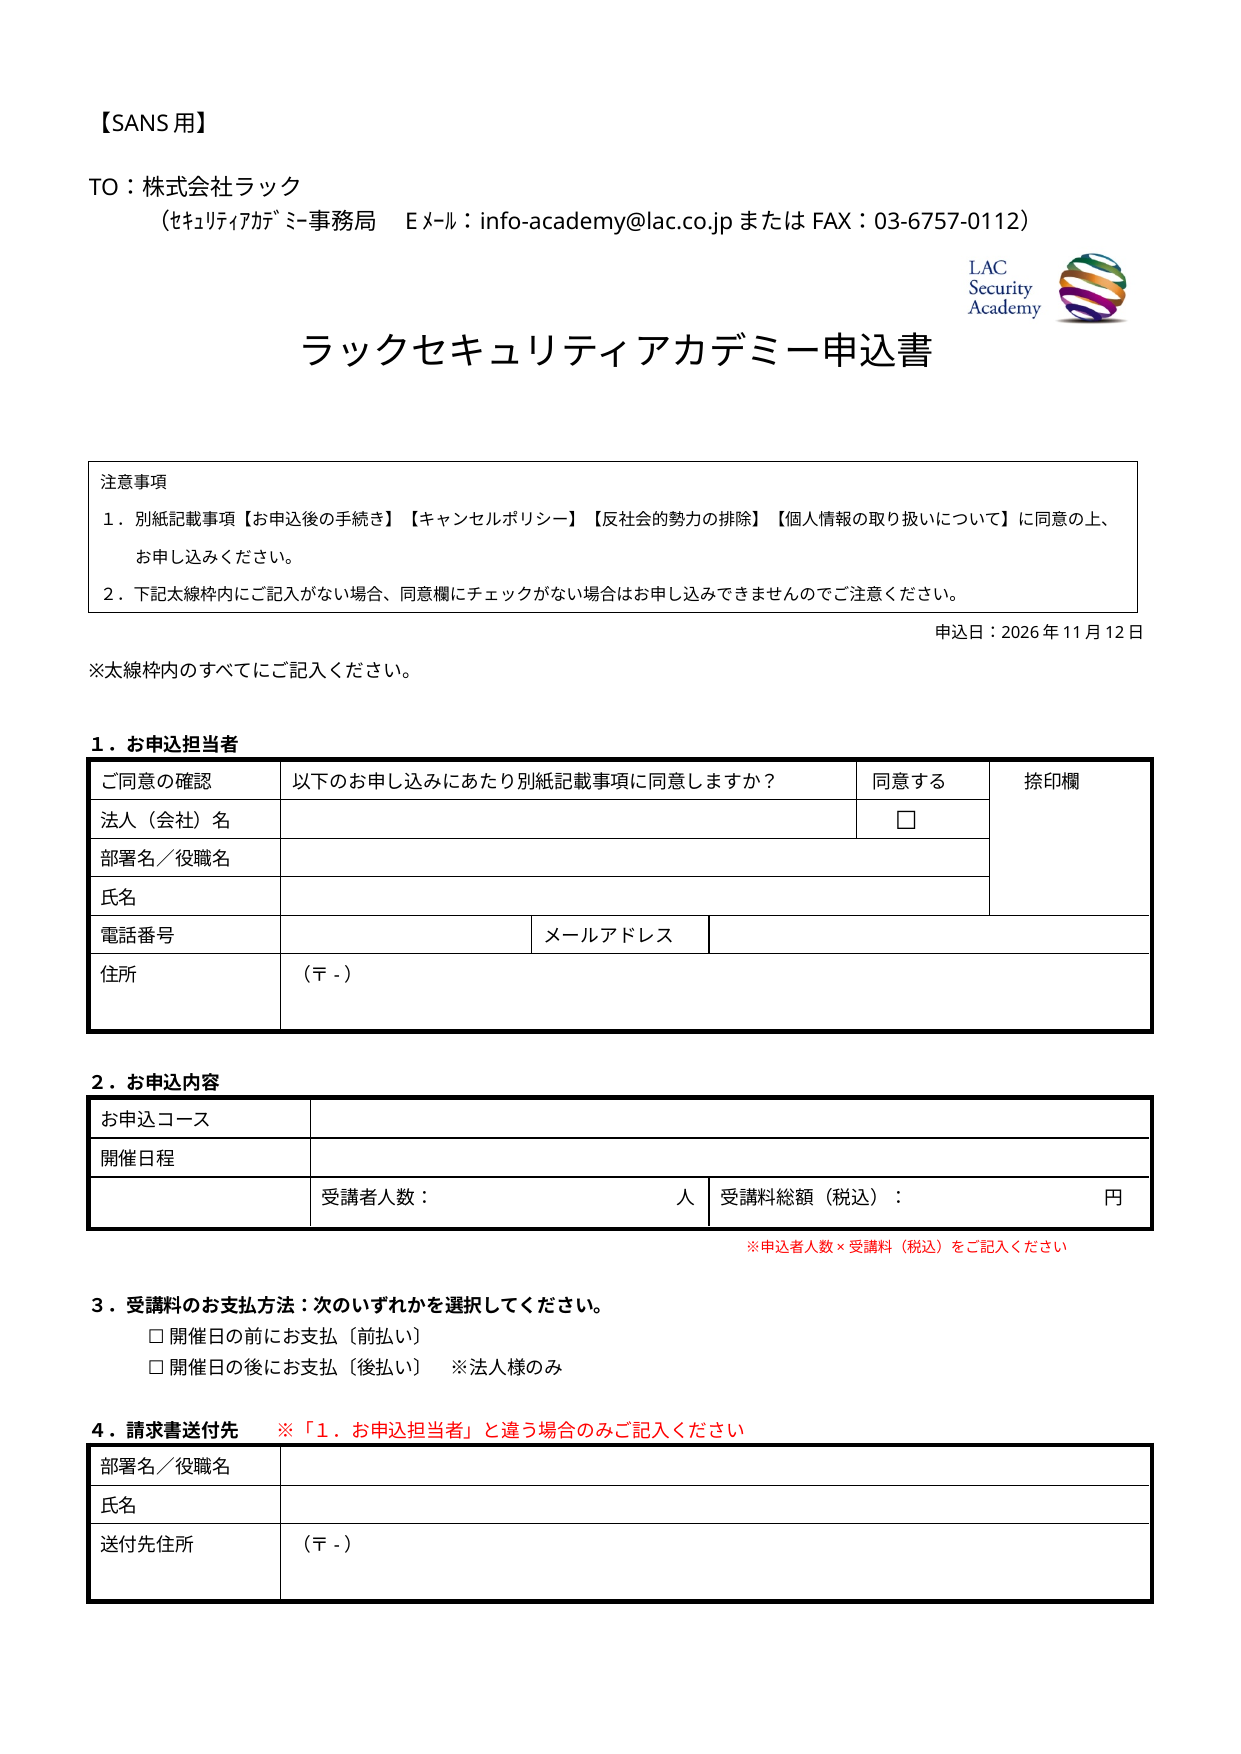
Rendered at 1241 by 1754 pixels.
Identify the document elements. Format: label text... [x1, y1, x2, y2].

table_cell 開催日程 [91, 1139, 310, 1176]
table_cell [281, 1485, 1150, 1523]
table_cell 住所 [91, 954, 280, 1029]
text 開催日の前にお支払〔前払い〕 [148, 1322, 1152, 1349]
table_header 同意する [857, 762, 989, 799]
table_header 注意事項 別紙記載事項【お申込後の手続き】【キャンセルポリシー】【反社会的勢力の排除】【個人情報の取り扱いについて】に同意の上、 お申し込みください。 ２．下記太線枠内にご記入がない場合、同意欄にチェックがない場合はお申し込みできませんのでご注意ください。 [89, 462, 1137, 612]
table_header お申込コース [91, 1100, 310, 1137]
table_cell [311, 1137, 1150, 1176]
table_cell [281, 877, 989, 915]
table_cell [281, 800, 856, 838]
table_header [311, 1100, 1150, 1137]
table_cell 電話番号 [91, 916, 280, 953]
text 申込日：2024年10月1日 [89, 613, 1144, 651]
table_cell 部署名／役職名 [91, 839, 280, 876]
text ラックセキュリティアカデミー申込書 [89, 311, 1144, 386]
table_cell [281, 916, 531, 953]
table_header 捺印欄 [990, 762, 1150, 915]
table_cell [857, 800, 989, 838]
table_cell メールアドレス [532, 916, 708, 953]
text （ｾｷｭﾘﾃｨｱｶﾃﾞﾐｰ事務局 Eﾒｰﾙ：info-academy@lac.co.jpまたは FAX：03-6757-0112） [148, 203, 1092, 236]
text ※申込者人数 × 受講料（税込）をご記入ください [103, 1235, 1152, 1256]
table_cell 法人（会社）名 [91, 800, 280, 838]
text ※太線枠内のすべてにご記入ください。 [89, 651, 1144, 688]
table_header 以下のお申し込みにあたり別紙記載事項に同意しますか？ [281, 762, 856, 799]
text 開催日の後にお支払〔後払い〕 ※法人様のみ [148, 1353, 1152, 1380]
text TO：株式会社ラック [89, 169, 1092, 203]
table_cell [281, 839, 989, 876]
text ３．受講料のお支払方法：次のいずれかを選択してください。 [89, 1290, 1152, 1317]
table_header 部署名／役職名 [91, 1447, 280, 1484]
text １．お申込担当者 [89, 730, 1092, 757]
table_header [281, 1447, 1150, 1484]
table_cell 送付先住所 [91, 1524, 280, 1599]
text 【SANS用】 [89, 105, 1092, 138]
table_cell 人 [665, 1178, 708, 1226]
table_cell 受講者人数： [311, 1178, 664, 1226]
picture [951, 236, 1142, 338]
table_cell （〒 - ） [281, 1523, 1150, 1599]
table_cell 氏名 [91, 1486, 280, 1523]
table_cell （〒 - ） [281, 953, 1150, 1029]
text ４．請求書送付先 ※「１．お申込担当者」と違う場合のみご記入ください [89, 1415, 1152, 1442]
table_cell [91, 1178, 310, 1226]
text ２．お申込内容 [89, 1068, 1092, 1095]
table_header ご同意の確認 [91, 762, 280, 799]
table_cell 氏名 [91, 877, 280, 915]
table_cell 円 [1093, 1176, 1150, 1226]
table_cell 受講料総額（税込）： [710, 1178, 1093, 1226]
table_cell [710, 915, 1150, 953]
